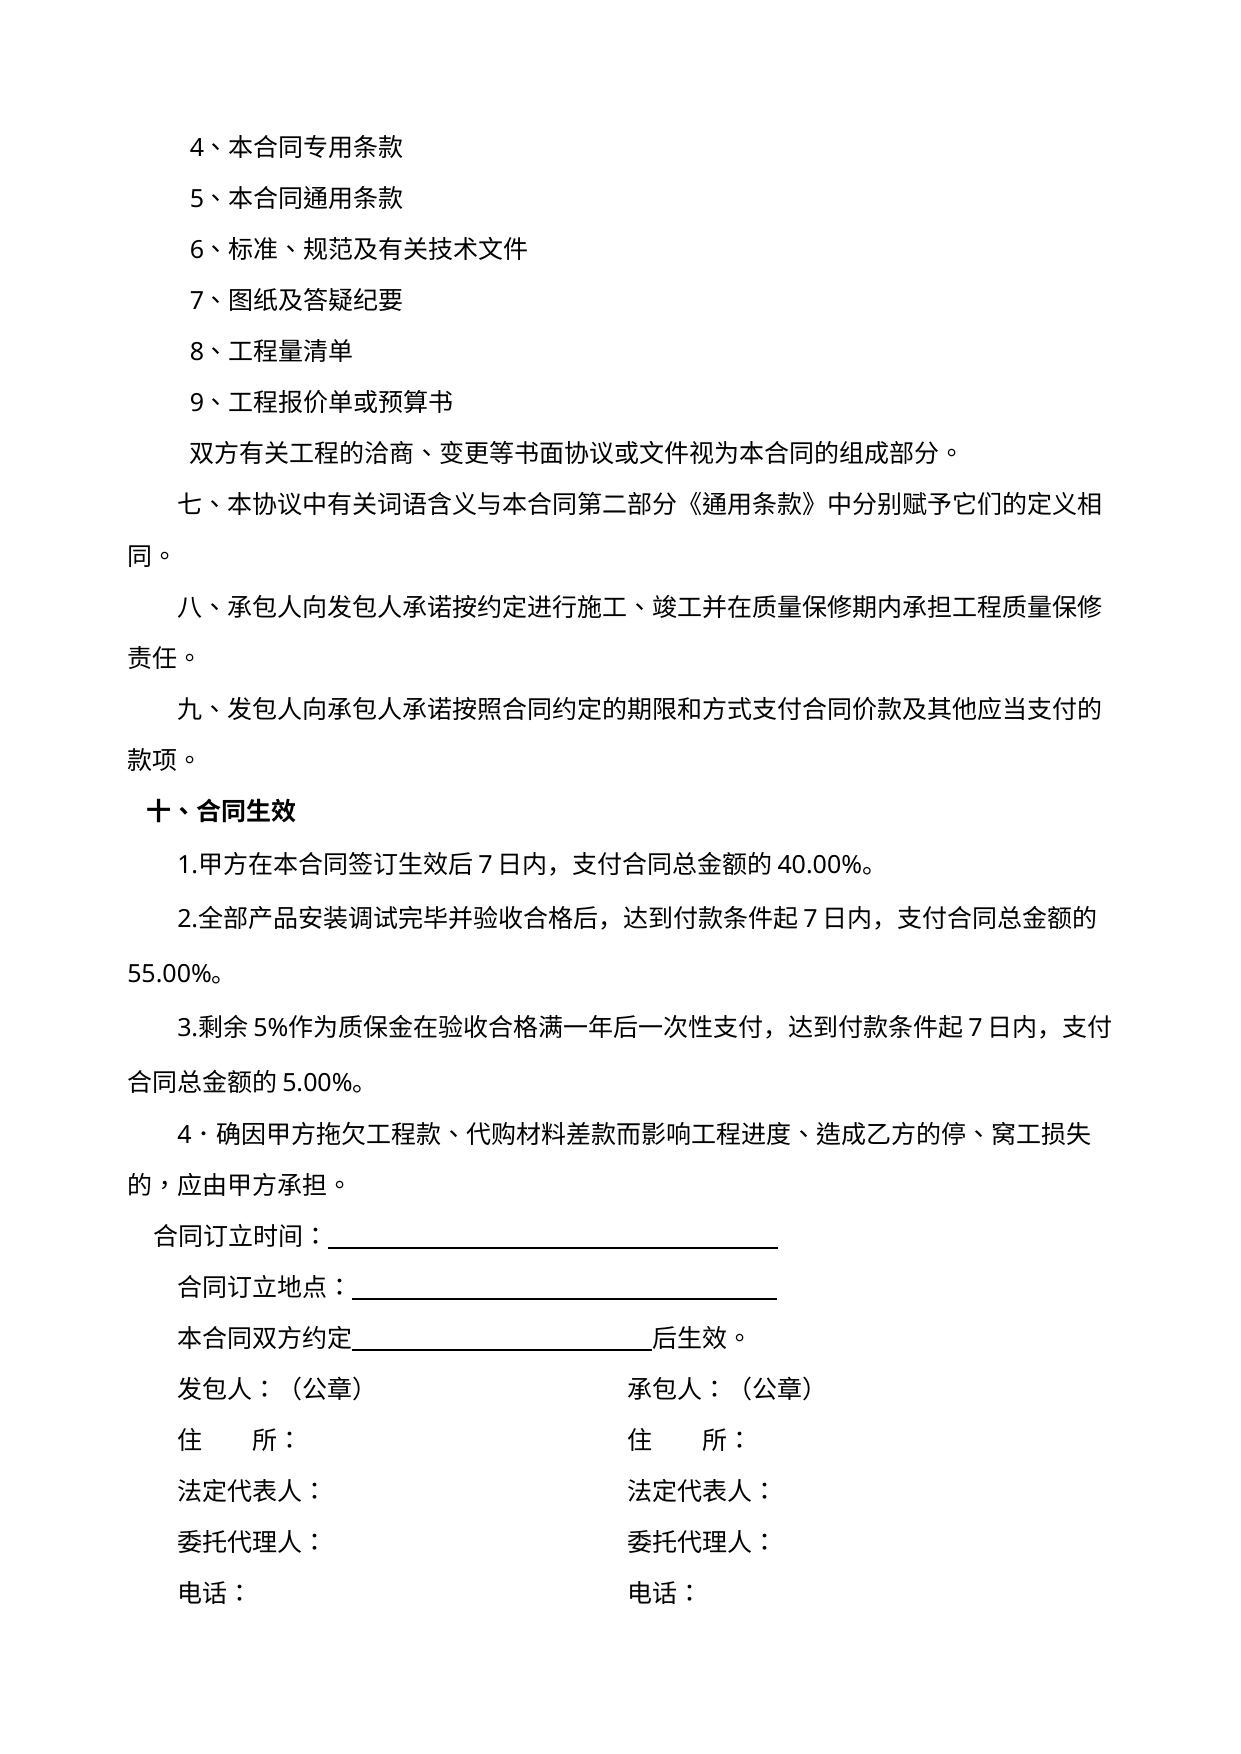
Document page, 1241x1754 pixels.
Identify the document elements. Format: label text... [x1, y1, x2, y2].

text 住 所： 住 所： [127, 1423, 1113, 1457]
text 九、发包人向承包人承诺按照合同约定的期限和方式支付合同价款及其他应当支付的款项。 十、合同生效 [127, 691, 1113, 827]
text 4、本合同专用条款 [127, 130, 1113, 164]
text 3.剩余5%作为质保金在验收合格满一年后一次性支付，达到付款条件起7日内，支付合同总金额的5.00%。 [127, 1008, 1113, 1098]
text 电话： 电话： [127, 1576, 1113, 1610]
text 5、本合同通用条款 [127, 181, 1113, 215]
text 八、承包人向发包人承诺按约定进行施工、竣工并在质量保修期内承担工程质量保修责任。 [127, 589, 1113, 674]
text 七、本协议中有关词语含义与本合同第二部分《通用条款》中分别赋予它们的定义相同。 [127, 487, 1113, 572]
text 9、工程报价单或预算书 [127, 385, 1113, 419]
text 双方有关工程的洽商、变更等书面协议或文件视为本合同的组成部分。 [127, 436, 1113, 470]
text 委托代理人： 委托代理人： [127, 1525, 1113, 1559]
text 1.甲方在本合同签订生效后7日内，支付合同总金额的40.00%。 [127, 844, 1113, 881]
text 6、标准、规范及有关技术文件 [127, 232, 1113, 266]
text 合同订立地点： [127, 1269, 1113, 1303]
text 8、工程量清单 [127, 334, 1113, 368]
text 发包人：（公章） 承包人：（公章） [127, 1372, 1113, 1406]
text 本合同双方约定 后生效。 [127, 1321, 1113, 1354]
text 法定代表人： 法定代表人： [127, 1474, 1113, 1508]
text 4．确因甲方拖欠工程款、代购材料差款而影响工程进度、造成乙方的停、窝工损失的，应由甲方承担。 合同订立时间： [127, 1116, 1113, 1252]
text 7、图纸及答疑纪要 [127, 283, 1113, 317]
text 2.全部产品安装调试完毕并验收合格后，达到付款条件起7日内，支付合同总金额的55.00%。 [127, 899, 1113, 989]
